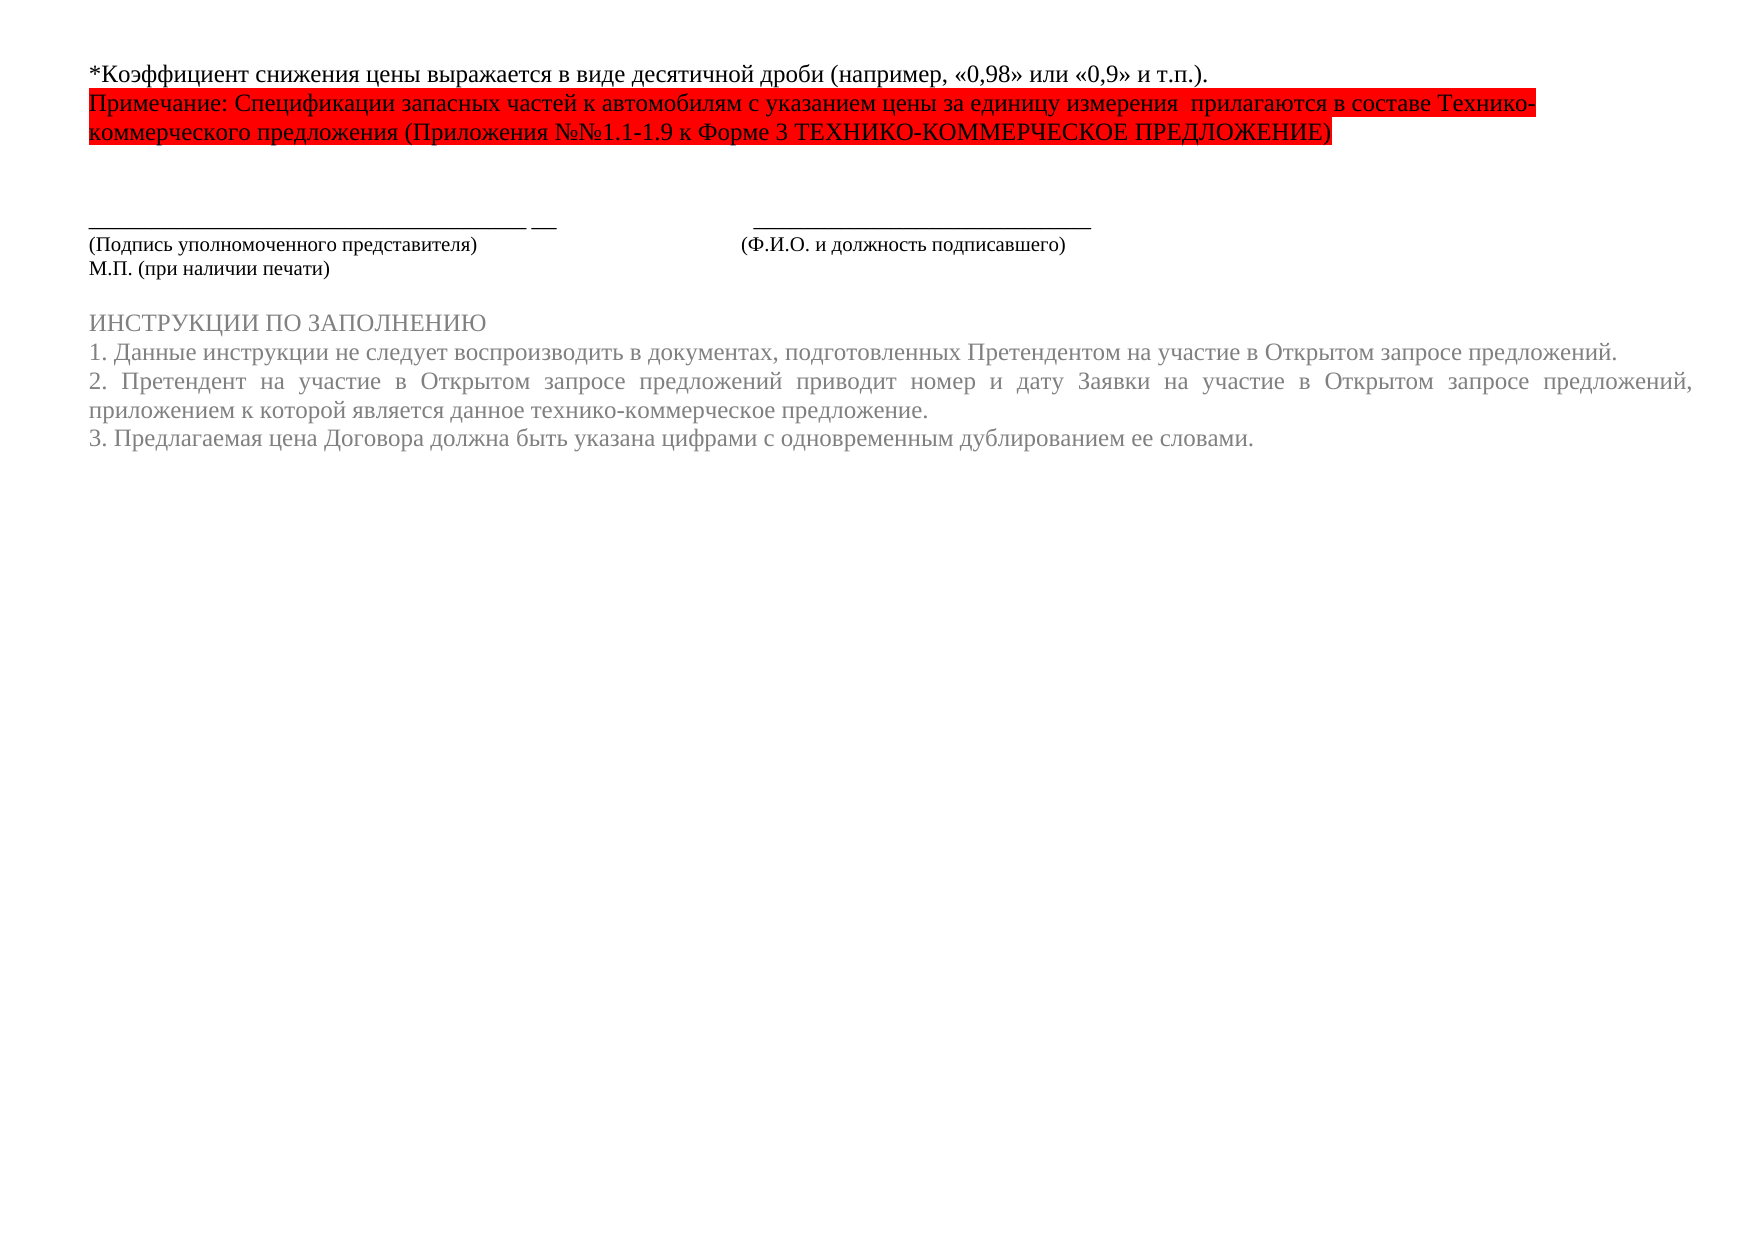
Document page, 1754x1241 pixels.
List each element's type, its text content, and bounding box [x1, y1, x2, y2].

text М.П. (при наличии печати) [89, 256, 1695, 280]
text (Подпись уполномоченного представителя) (Ф.И.О. и должность подписавшего) [89, 232, 1695, 256]
text 2. Претендент на участие в Открытом запросе предложений приводит номер и дату Заявки на участие в Открытом запросе предложений, приложением к которой является данное технико-коммерческое предложение. [89, 366, 1695, 423]
text 3. Предлагаемая цена Договора должна быть указана цифрами с одновременным дублированием ее словами. [89, 423, 1695, 452]
text *Коэффициент снижения цены выражается в виде десятичной дроби (например, «0,98» или «0,9» и т.п.). [89, 59, 1695, 88]
text Примечание: Спецификации запасных частей к автомобилям с указанием цены за единицу измерения прилагаются в составе Технико-коммерческого предложения (Приложения №№1.1-1.9 к Форме 3 ТЕХНИКО-КОММЕРЧЕСКОЕ ПРЕДЛОЖЕНИЕ) [1332, 88, 1695, 145]
text ИНСТРУКЦИИ ПО ЗАПОЛНЕНИЮ [89, 308, 1695, 337]
text 1. Данные инструкции не следует воспроизводить в документах, подготовленных Претендентом на участие в Открытом запросе предложений. [89, 337, 1695, 366]
text ___________________________________ __ ___________________________ [89, 203, 1695, 232]
